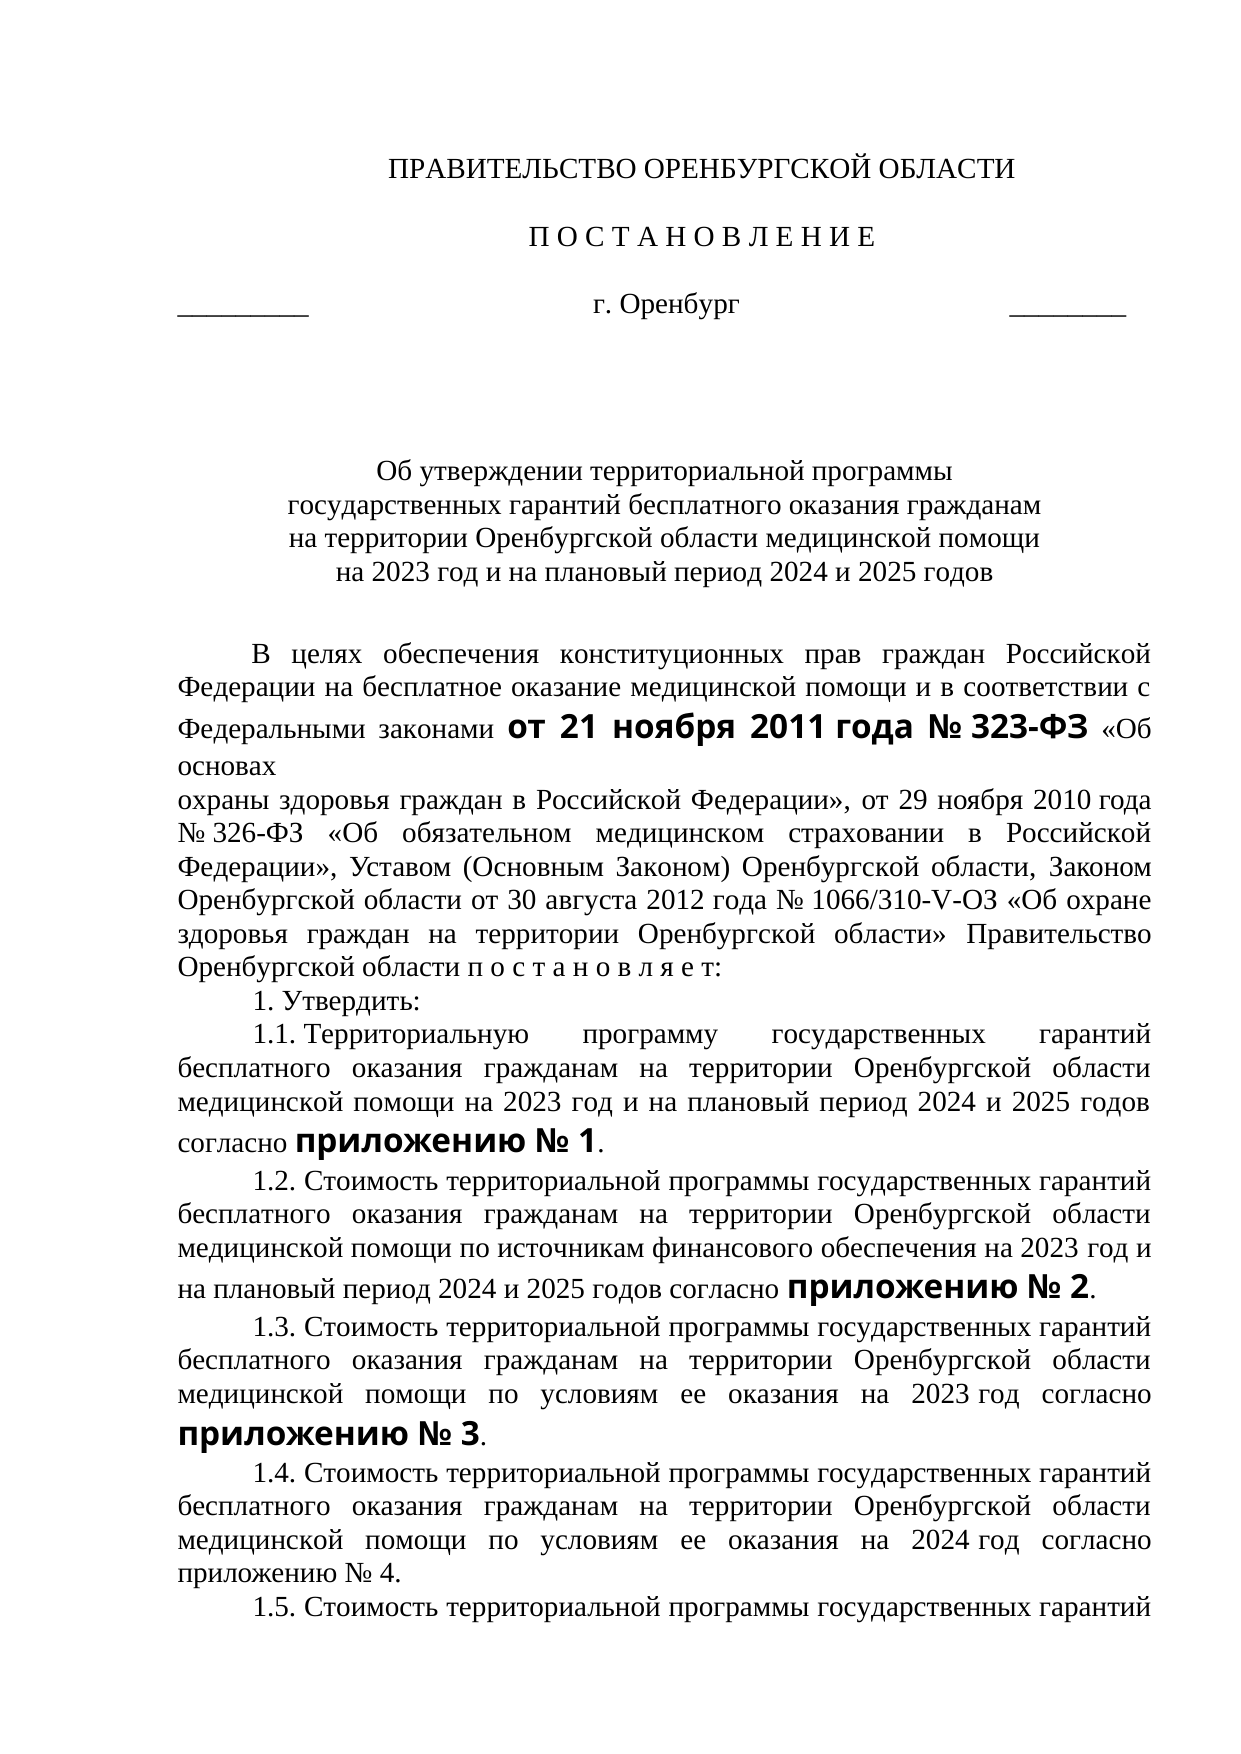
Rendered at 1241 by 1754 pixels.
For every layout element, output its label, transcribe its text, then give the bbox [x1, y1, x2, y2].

text Об утверждении территориальной программы [177, 453, 1152, 487]
text 1. Утвердить: [177, 983, 1152, 1017]
text 1.2. Стоимость территориальной программы государственных гарантий бесплатного оказания гражданам на территории Оренбургской области медицинской помощи по источникам финансового обеспечения на 2023 год и на плановый период 2024 и 2025 годов согласно приложению № 2. [177, 1163, 1152, 1309]
text 1.3. Стоимость территориальной программы государственных гарантий бесплатного оказания гражданам на территории Оренбургской области медицинской помощи по условиям ее оказания на 2023 год согласно приложению № 3. [177, 1309, 1152, 1455]
text 1.4. Стоимость территориальной программы государственных гарантий бесплатного оказания гражданам на территории Оренбургской области медицинской помощи по условиям ее оказания на 2024 год согласно приложению № 4. [177, 1455, 1152, 1589]
text на 2023 год и на плановый период 2024 и 2025 годов [177, 554, 1152, 588]
text ПРАВИТЕЛЬСТВО ОРЕНБУРГСКОЙ ОБЛАСТИ [177, 152, 1152, 185]
text на территории Оренбургской области медицинской помощи [177, 521, 1152, 554]
text П О С Т А Н О В Л Е Н И Е [177, 219, 1152, 252]
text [177, 1589, 1152, 1622]
text государственных гарантий бесплатного оказания гражданам [177, 487, 1152, 521]
text 1.1. Территориальную программу государственных гарантий бесплатного оказания гражданам на территории Оренбургской области медицинской помощи на 2023 год и на плановый период 2024 и 2025 годов согласно приложению № 1. [177, 1017, 1152, 1163]
text В целях обеспечения конституционных прав граждан Российской Федерации на бесплатное оказание медицинской помощи и в соответствии с Федеральными законами от 21 ноября 2011 года № 323-ФЗ «Об основах охраны здоровья граждан в Российской Федерации», от 29 ноября 2010 года № 326-ФЗ «Об обязательном медицинском страховании в Российской Федерации», Уставом (Основным Законом) Оренбургской области, Законом Оренбургской области от 30 августа 2012 года № 1066/310-V-ОЗ «Об охране здоровья граждан на территории Оренбургской области» Правительство Оренбургской области п о с т а н о в л я е т: [177, 636, 1152, 983]
text _________ г. Оренбург ________ [177, 286, 1152, 319]
